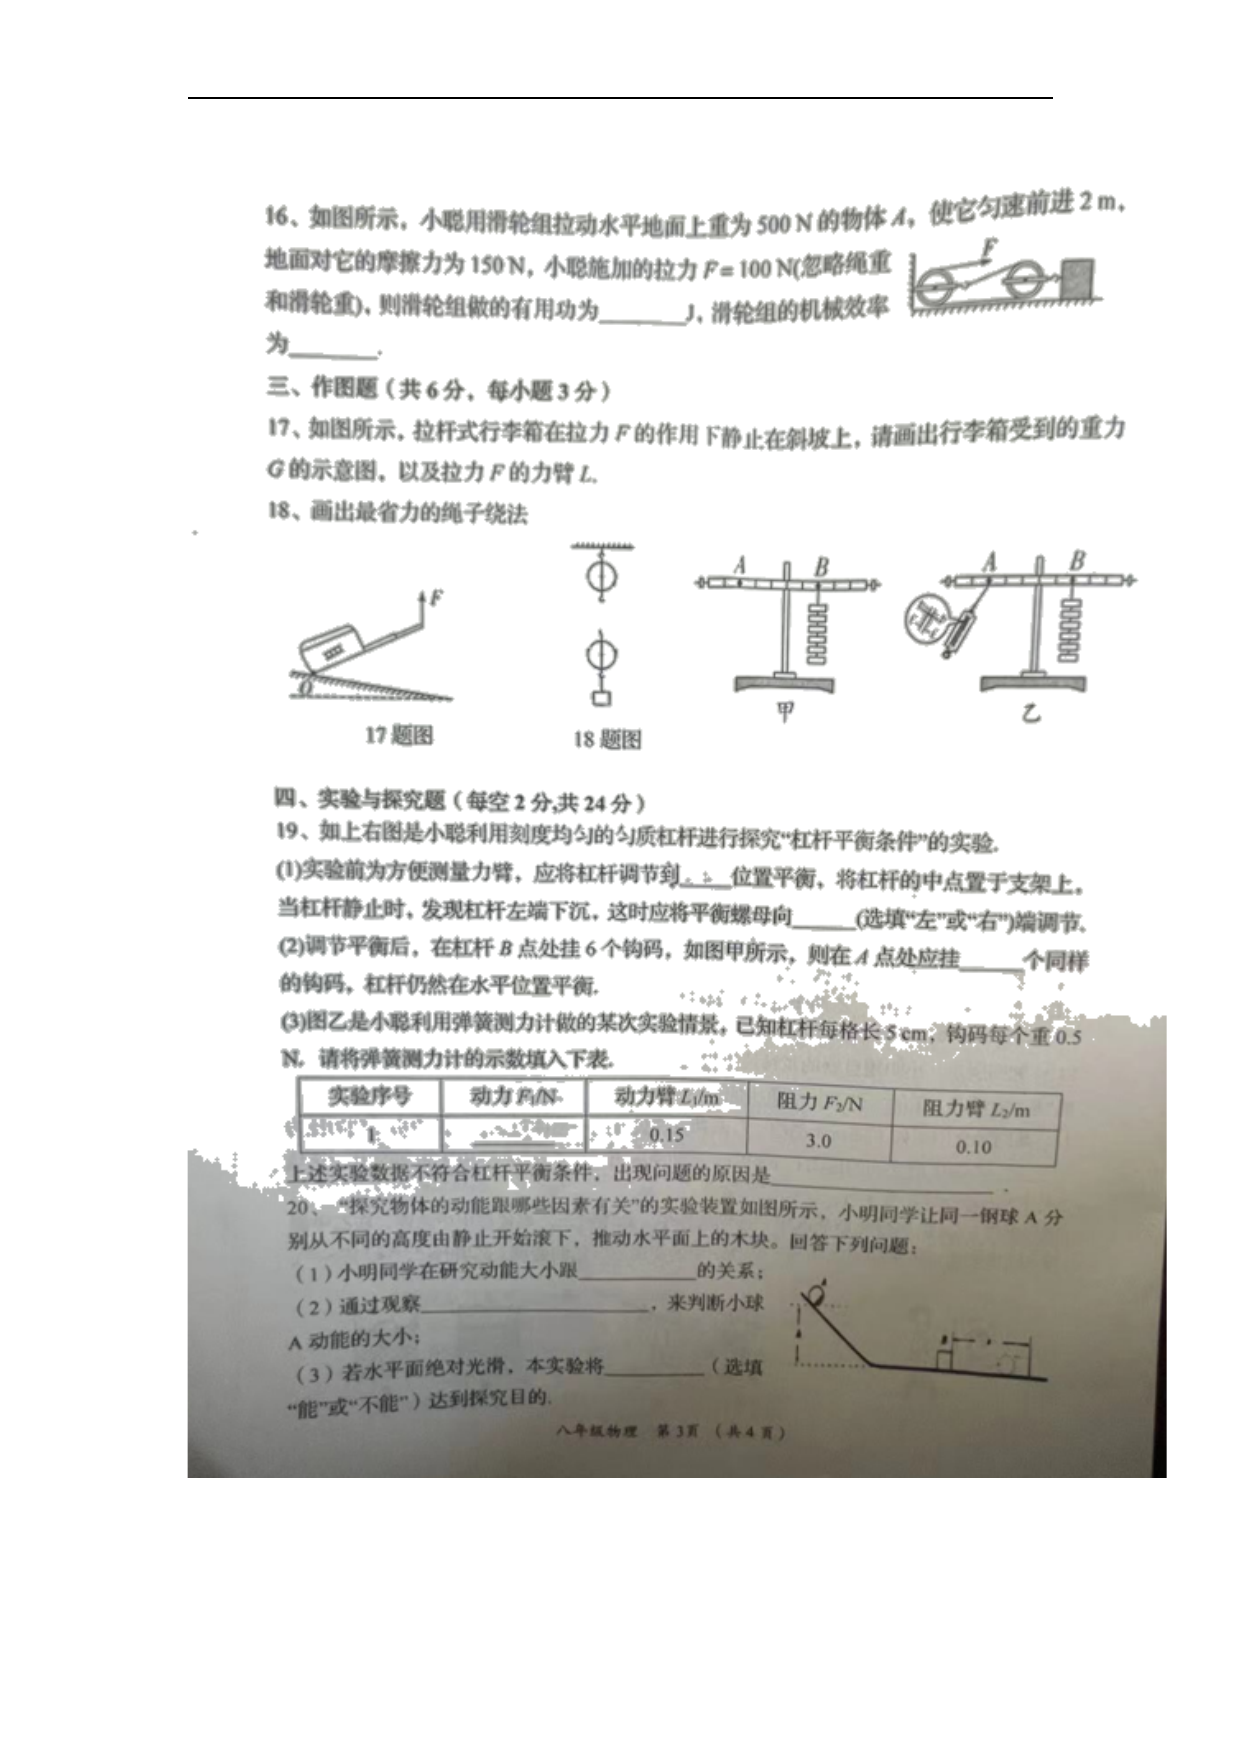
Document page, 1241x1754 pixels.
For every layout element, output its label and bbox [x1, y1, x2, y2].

picture [187, 150, 1167, 1478]
